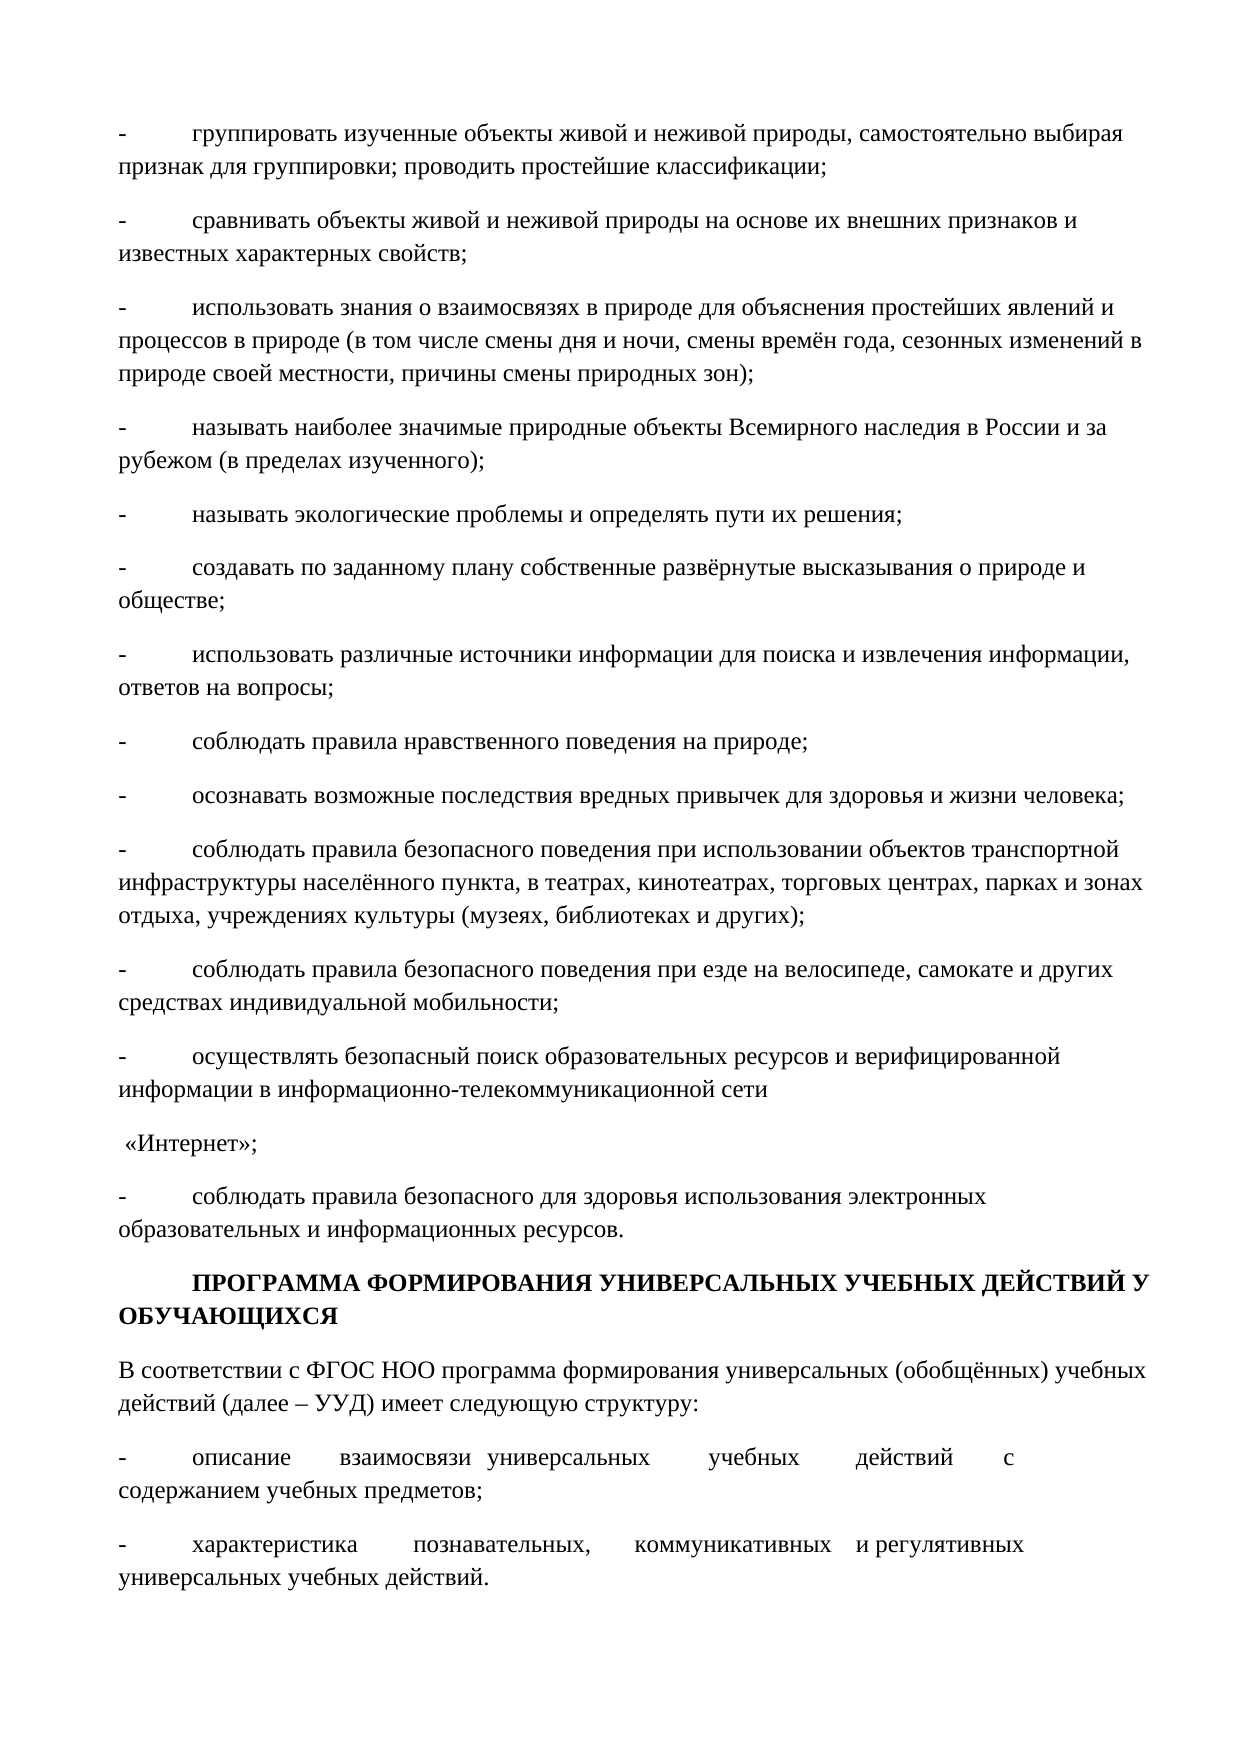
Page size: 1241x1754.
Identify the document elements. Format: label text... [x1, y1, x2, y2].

text - соблюдать правила безопасного для здоровья использования электронных образовательных и информационных ресурсов. [118, 1181, 1152, 1243]
text - соблюдать правила безопасного поведения при езде на велосипеде, самокате и других средствах индивидуальной мобильности; [118, 954, 1152, 1016]
text - сравнивать объекты живой и неживой природы на основе их внешних признаков и известных характерных свойств; [118, 205, 1152, 267]
text «Интернет»; [118, 1128, 1152, 1156]
text - называть экологические проблемы и определять пути их решения; [118, 499, 1152, 527]
text - использовать различные источники информации для поиска и извлечения информации, ответов на вопросы; [118, 639, 1152, 701]
text - создавать по заданному плану собственные развёрнутые высказывания о природе и обществе; [118, 552, 1152, 614]
text - описание взаимосвязи универсальных учебных действий с содержанием учебных предметов; [118, 1442, 1152, 1504]
text - осуществлять безопасный поиск образовательных ресурсов и верифицированной информации в информационно-телекоммуникационной сети [118, 1041, 1152, 1102]
text - называть наиболее значимые природные объекты Всемирного наследия в России и за рубежом (в пределах изученного); [118, 412, 1152, 473]
text - использовать знания о взаимосвязях в природе для объяснения простейших явлений и процессов в природе (в том числе смены дня и ночи, смены времён года, сезонных изменений в природе своей местности, причины смены природных зон); [118, 292, 1152, 387]
text - соблюдать правила нравственного поведения на природе; [118, 726, 1152, 755]
text - соблюдать правила безопасного поведения при использовании объектов транспортной инфраструктуры населённого пункта, в театрах, кинотеатрах, торговых центрах, парках и зонах отдыха, учреждениях культуры (музеях, библиотеках и других); [118, 834, 1152, 929]
text ПРОГРАММА ФОРМИРОВАНИЯ УНИВЕРСАЛЬНЫХ УЧЕБНЫХ ДЕЙСТВИЙ У ОБУЧАЮЩИХСЯ [118, 1268, 1152, 1330]
text В соответствии с ФГОС НОО программа формирования универсальных (обобщённых) учебных действий (далее ‒ УУД) имеет следующую структуру: [118, 1355, 1152, 1417]
text - характеристика познавательных, коммуникативных и регулятивных универсальных учебных действий. [118, 1529, 1152, 1591]
text - группировать изученные объекты живой и неживой природы, самостоятельно выбирая признак для группировки; проводить простейшие классификации; [118, 118, 1152, 180]
text - осознавать возможные последствия вредных привычек для здоровья и жизни человека; [118, 780, 1152, 809]
